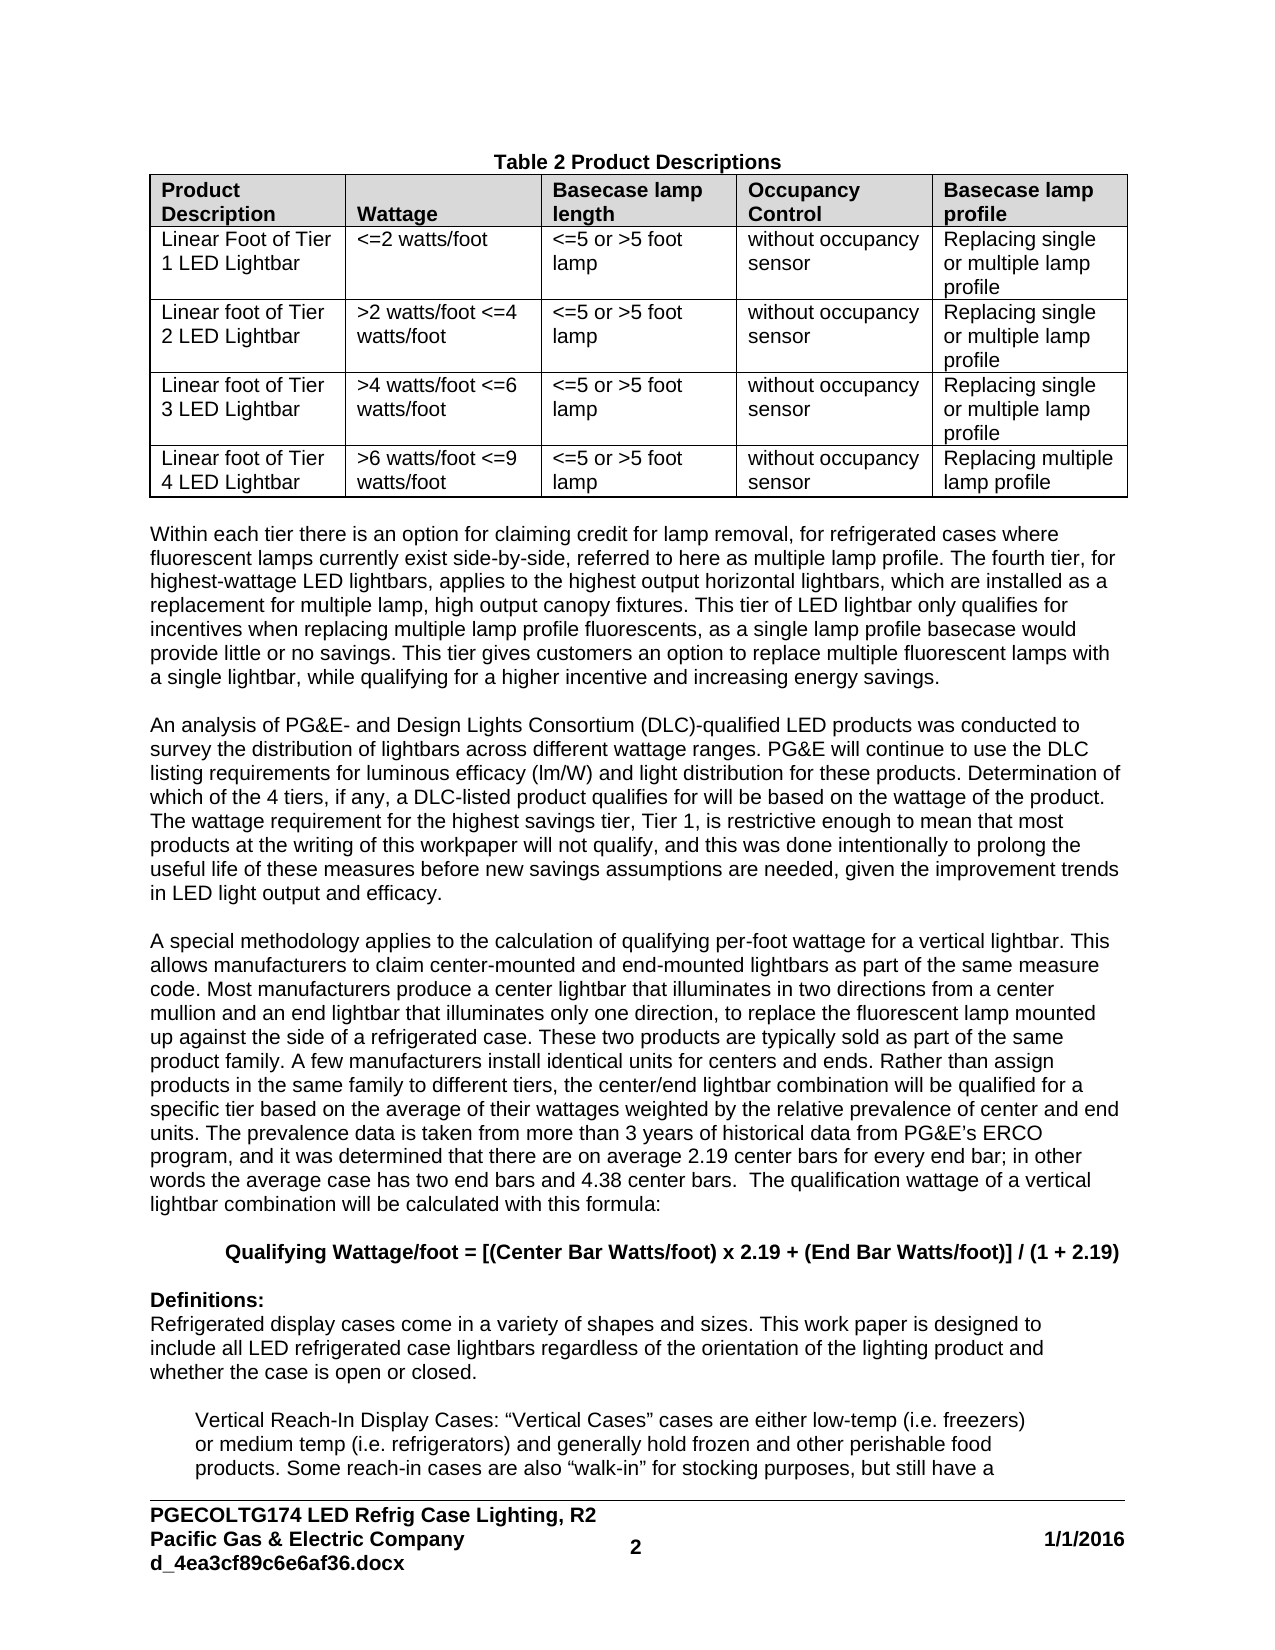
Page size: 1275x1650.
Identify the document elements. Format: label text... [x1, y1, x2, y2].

table_cell Replacing single or multiple lamp profile [933, 300, 1127, 372]
table_header Occupancy Control [737, 175, 932, 226]
table_cell <=2 watts/foot [346, 227, 541, 299]
table_cell <=5 or >5 foot lamp [542, 446, 736, 496]
table_cell Linear foot of Tier 2 LED Lightbar [151, 300, 345, 372]
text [195, 1408, 1050, 1480]
table_cell Replacing single or multiple lamp profile [933, 227, 1127, 299]
text Within each tier there is an option for claiming credit for lamp removal, for refrigerated cases where fluorescent lamps currently exist side-by-side, referred to here as multiple lamp profile. The fourth tier, for highest-wattage LED lightbars, applies to the highest output horizontal lightbars, which are installed as a replacement for multiple lamp, high output canopy fixtures. This tier of LED lightbar only qualifies for incentives when replacing multiple lamp profile fluorescents, as a single lamp profile basecase would provide little or no savings. This tier gives customers an option to replace multiple fluorescent lamps with a single lightbar, while qualifying for a higher incentive and increasing energy savings. [150, 521, 1125, 689]
table_cell Linear Foot of Tier 1 LED Lightbar [151, 227, 345, 299]
table_header Product Description [151, 175, 345, 226]
table_cell without occupancy sensor [737, 227, 932, 299]
table_cell Linear foot of Tier 3 LED Lightbar [151, 373, 345, 444]
text An analysis of PG&E- and Design Lights Consortium (DLC)-qualified LED products was conducted to survey the distribution of lightbars across different wattage ranges. PG&E will continue to use the DLC listing requirements for luminous efficacy (lm/W) and light distribution for these products. Determination of which of the 4 tiers, if any, a DLC-listed product qualifies for will be based on the wattage of the product. The wattage requirement for the highest savings tier, Tier 1, is restrictive enough to mean that most products at the writing of this workpaper will not qualify, and this was done intentionally to prolong the useful life of these measures before new savings assumptions are needed, given the improvement trends in LED light output and efficacy. [150, 713, 1125, 905]
table_cell Replacing multiple lamp profile [933, 446, 1127, 496]
table_cell >2 watts/foot <=4 watts/foot [346, 300, 541, 372]
table_header Wattage [346, 175, 541, 226]
table_cell without occupancy sensor [737, 373, 932, 444]
table_cell >4 watts/foot <=6 watts/foot [346, 373, 541, 444]
table_cell Linear foot of Tier 4 LED Lightbar [151, 446, 345, 496]
table_cell >6 watts/foot <=9 watts/foot [346, 446, 541, 496]
table_header Basecase lamp length [542, 175, 736, 226]
table_cell without occupancy sensor [737, 300, 932, 372]
table_cell Replacing single or multiple lamp profile [933, 373, 1127, 444]
text Qualifying Wattage/foot = [(Center Bar Watts/foot) x 2.19 + (End Bar Watts/foot)] / (1 + 2.19) [225, 1240, 1125, 1264]
table_cell <=5 or >5 foot lamp [542, 227, 736, 299]
table_header Basecase lamp profile [933, 175, 1127, 226]
table_cell <=5 or >5 foot lamp [542, 300, 736, 372]
table_cell <=5 or >5 foot lamp [542, 373, 736, 444]
text A special methodology applies to the calculation of qualifying per-foot wattage for a vertical lightbar. This allows manufacturers to claim center-mounted and end-mounted lightbars as part of the same measure code. Most manufacturers produce a center lightbar that illuminates in two directions from a center mullion and an end lightbar that illuminates only one direction, to replace the fluorescent lamp mounted up against the side of a refrigerated case. These two products are typically sold as part of the same product family. A few manufacturers install identical units for centers and ends. Rather than assign products in the same family to different tiers, the center/end lightbar combination will be qualified for a specific tier based on the average of their wattages weighted by the relative prevalence of center and end units. The prevalence data is taken from more than 3 years of historical data from PG&E’s ERCO program, and it was determined that there are on average 2.19 center bars for every end bar; in other words the average case has two end bars and 4.38 center bars. The qualification wattage of a vertical lightbar combination will be calculated with this formula: [150, 929, 1125, 1216]
text Refrigerated display cases come in a variety of shapes and sizes. This work paper is designed to include all LED refrigerated case lightbars regardless of the orientation of the lighting product and whether the case is open or closed. [150, 1312, 1050, 1384]
table_cell without occupancy sensor [737, 446, 932, 496]
text Definitions: [150, 1288, 1125, 1312]
